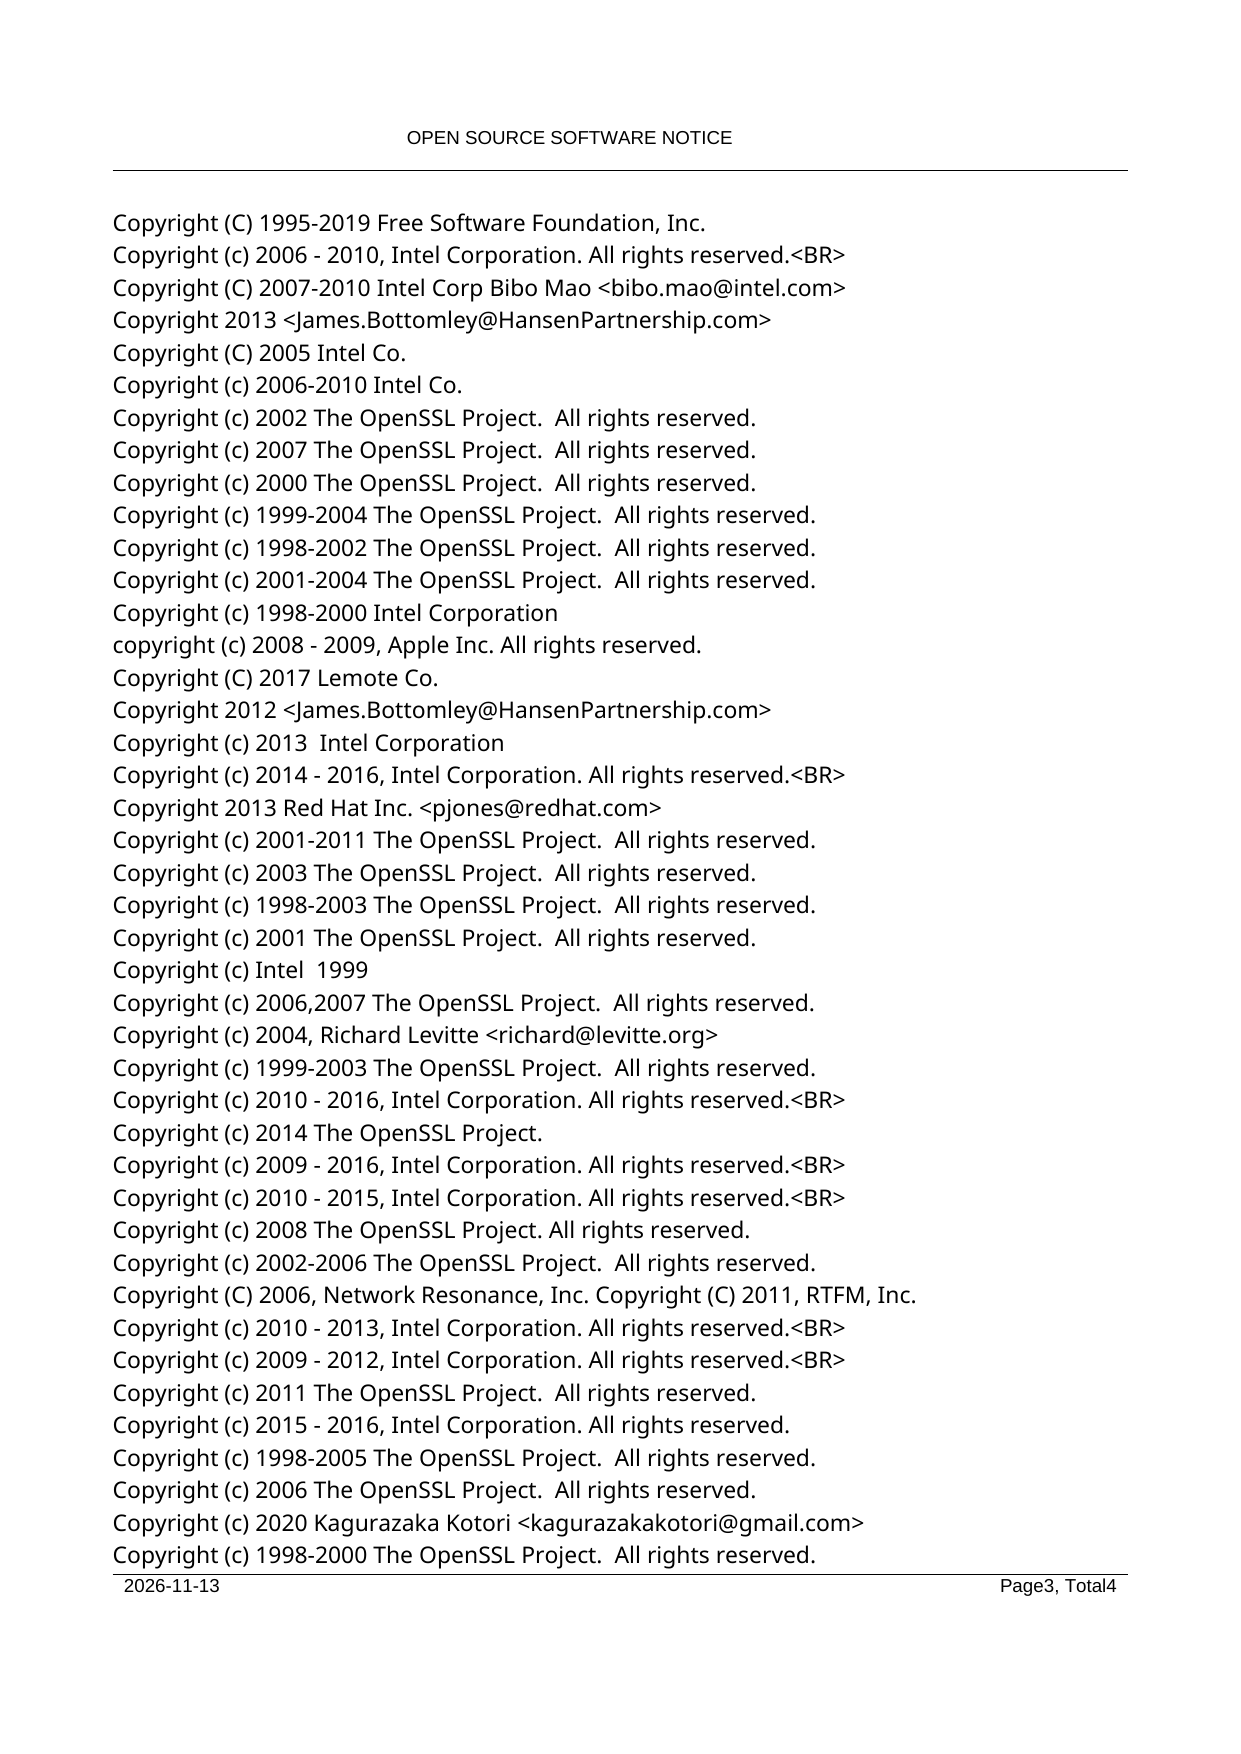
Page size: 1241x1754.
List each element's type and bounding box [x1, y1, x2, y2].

text [112, 206, 1128, 1571]
